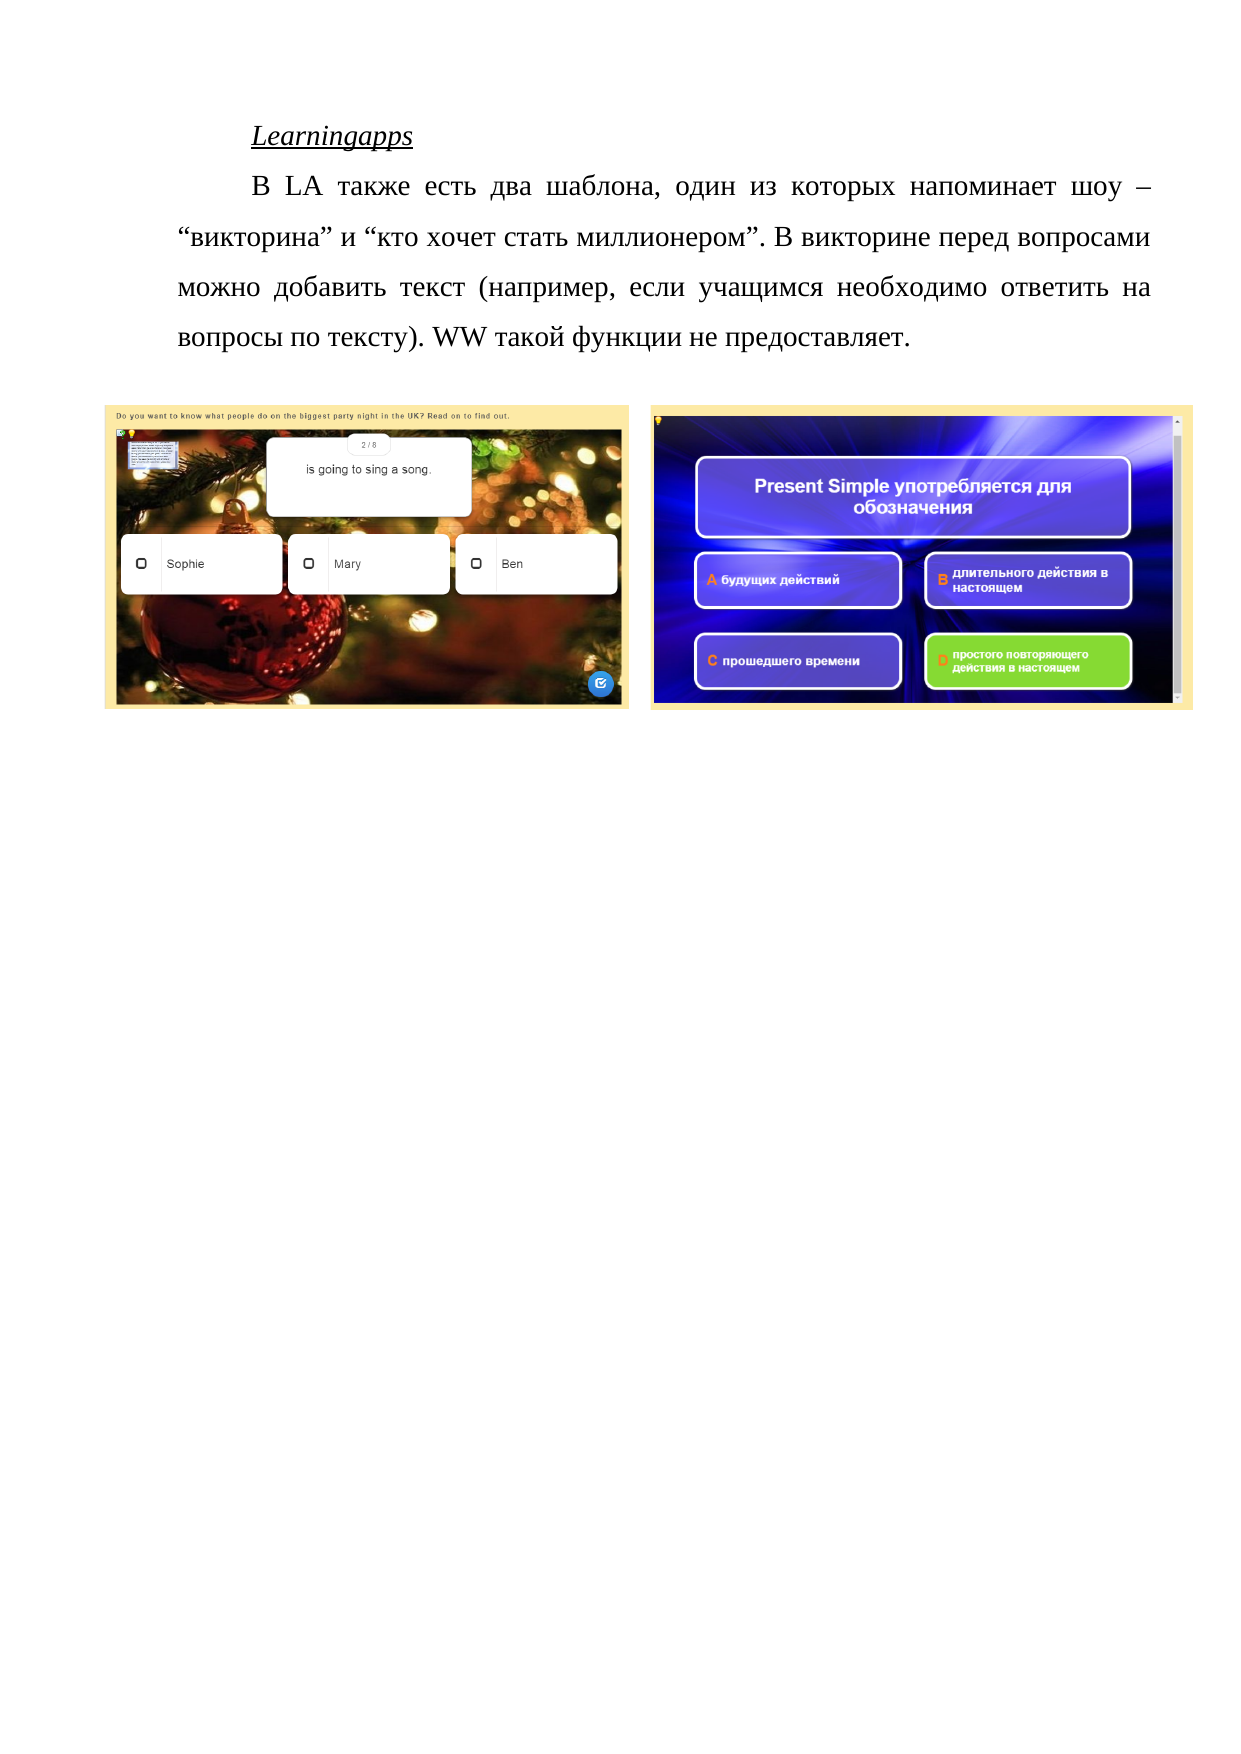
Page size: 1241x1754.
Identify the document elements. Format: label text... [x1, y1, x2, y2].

text В LA также есть два шаблона, один из которых напоминает шоу – “викторина” и “кто хочет стать миллионером”. В викторине перед вопросами можно добавить текст (например, если учащимся необходимо ответить на вопросы по тексту). WW такой функции не предоставляет. [177, 168, 1152, 353]
picture [650, 405, 1193, 709]
picture [104, 405, 629, 708]
text Learningapps [177, 118, 1152, 152]
